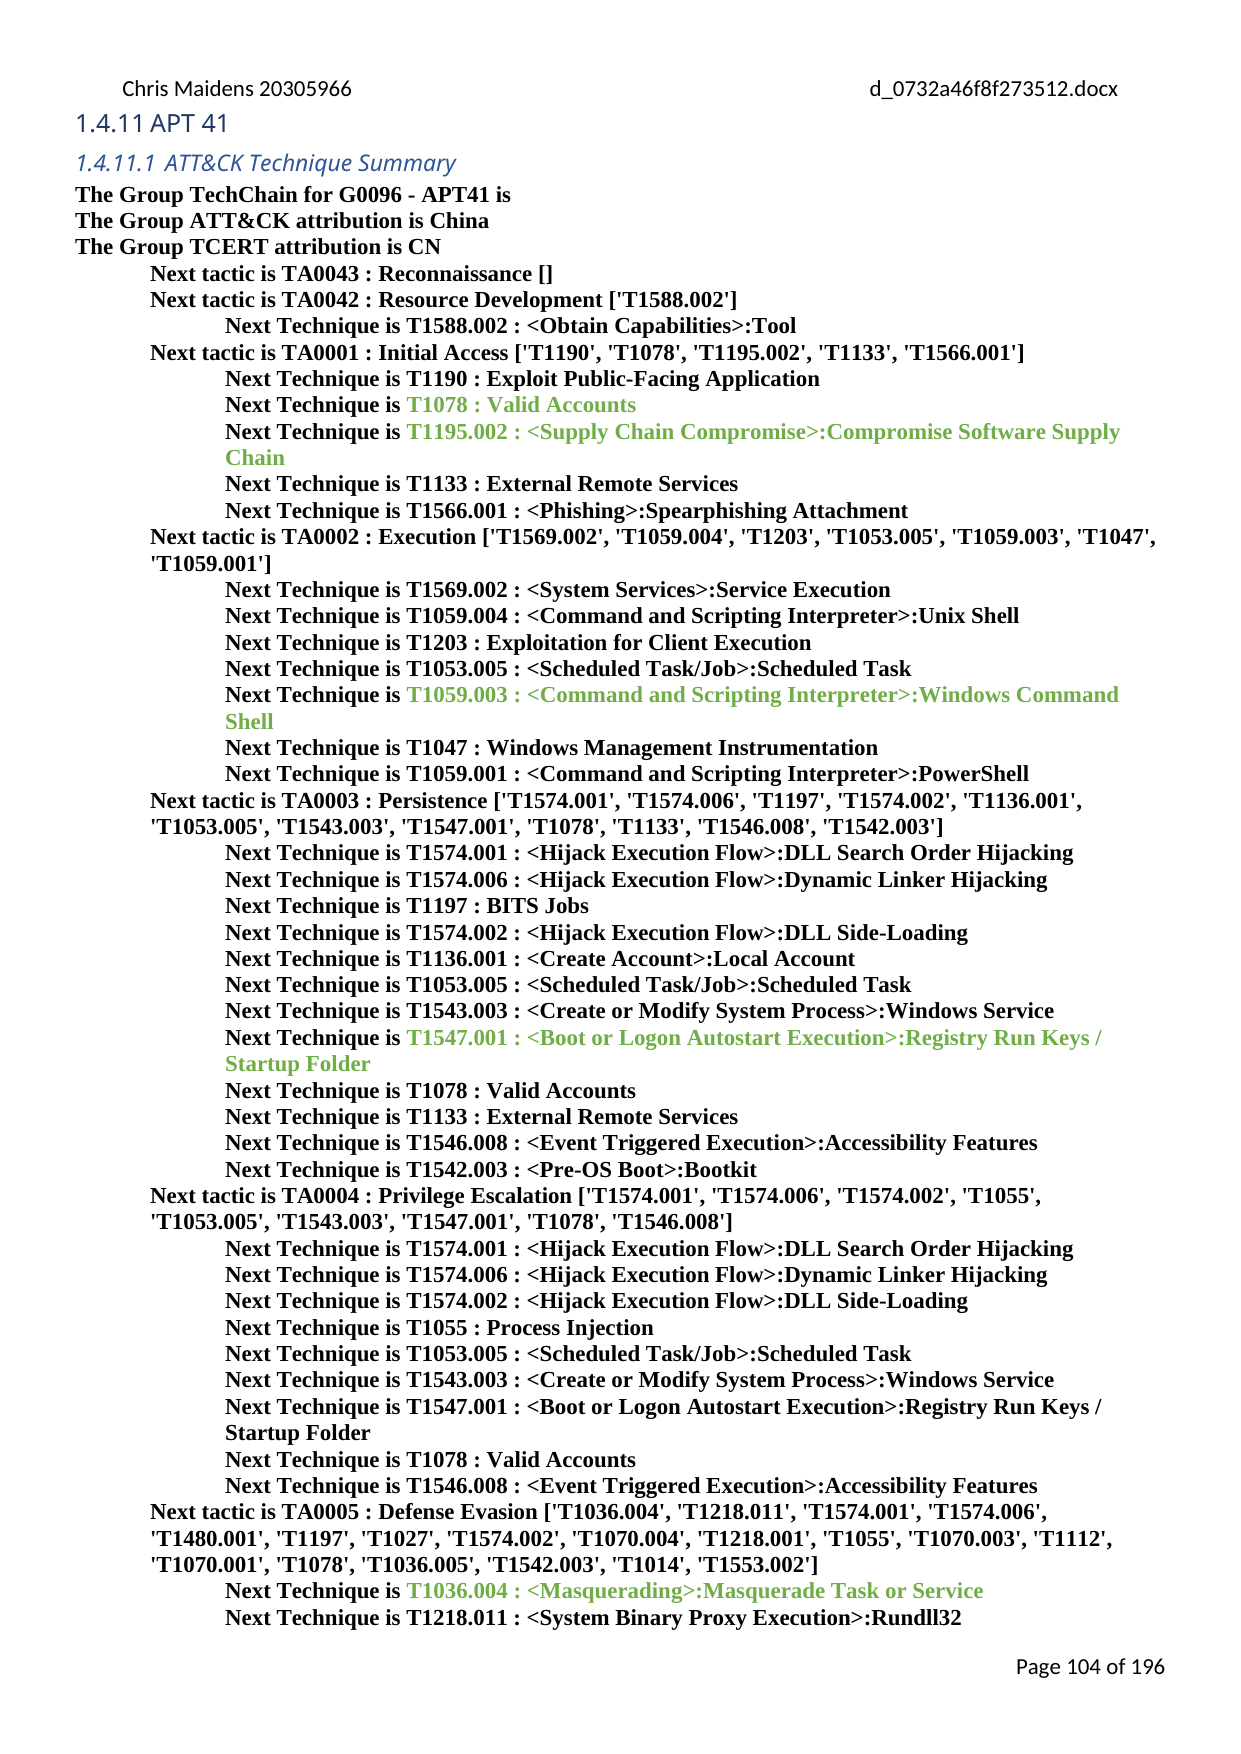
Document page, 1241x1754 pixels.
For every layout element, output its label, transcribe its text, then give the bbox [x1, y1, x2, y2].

text The Group TechChain for G0096 - APT41 is [75, 181, 1165, 207]
text Next Technique is T1190 : Exploit Public-Facing Application [225, 365, 1165, 391]
text Next Technique is T1053.005 : <Scheduled Task/Job>:Scheduled Task [225, 1340, 1165, 1367]
text Next Technique is T1036.004 : <Masquerading>:Masquerade Task or Service [225, 1577, 1165, 1604]
text Next Technique is T1574.002 : <Hijack Execution Flow>:DLL Side-Loading [225, 1287, 1165, 1314]
text Next Technique is T1059.003 : <Command and Scripting Interpreter>:Windows Command Shell [225, 681, 1165, 734]
text Next Technique is T1543.003 : <Create or Modify System Process>:Windows Service [225, 1367, 1165, 1393]
text Next Technique is T1047 : Windows Management Instrumentation [225, 734, 1165, 760]
text Next Technique is T1546.008 : <Event Triggered Execution>:Accessibility Features [225, 1129, 1165, 1156]
text Next tactic is TA0043 : Reconnaissance [] [150, 260, 1165, 286]
text Next Technique is T1059.001 : <Command and Scripting Interpreter>:PowerShell [225, 760, 1165, 787]
text Next Technique is T1543.003 : <Create or Modify System Process>:Windows Service [225, 998, 1165, 1024]
text Next Technique is T1547.001 : <Boot or Logon Autostart Execution>:Registry Run Keys / Startup Folder [225, 1393, 1165, 1446]
text Next Technique is T1574.001 : <Hijack Execution Flow>:DLL Search Order Hijacking [225, 839, 1165, 866]
text Next Technique is T1574.006 : <Hijack Execution Flow>:Dynamic Linker Hijacking [225, 866, 1165, 892]
text Next Technique is T1059.004 : <Command and Scripting Interpreter>:Unix Shell [225, 602, 1165, 629]
text Next Technique is T1133 : External Remote Services [225, 471, 1165, 497]
text Next Technique is T1078 : Valid Accounts [225, 1077, 1165, 1103]
text Next Technique is T1546.008 : <Event Triggered Execution>:Accessibility Features [225, 1472, 1165, 1498]
text Next Technique is T1078 : Valid Accounts [225, 391, 1165, 418]
text Next Technique is T1574.006 : <Hijack Execution Flow>:Dynamic Linker Hijacking [225, 1261, 1165, 1287]
text Next Technique is T1078 : Valid Accounts [225, 1446, 1165, 1472]
text Next tactic is TA0005 : Defense Evasion ['T1036.004', 'T1218.011', 'T1574.001', 'T1574.006', 'T1480.001', 'T1197', 'T1027', 'T1574.002', 'T1070.004', 'T1218.001', 'T1055', 'T1070.003', 'T1112', 'T1070.001', 'T1078', 'T1036.005', 'T1542.003', 'T1014', 'T1553.002'] [150, 1498, 1165, 1577]
text Next Technique is T1569.002 : <System Services>:Service Execution [225, 576, 1165, 602]
text Next Technique is T1574.001 : <Hijack Execution Flow>:DLL Search Order Hijacking [225, 1235, 1165, 1261]
text Next Technique is T1547.001 : <Boot or Logon Autostart Execution>:Registry Run Keys / Startup Folder [225, 1024, 1165, 1077]
text Next tactic is TA0001 : Initial Access ['T1190', 'T1078', 'T1195.002', 'T1133', 'T1566.001'] [150, 339, 1165, 365]
text Next tactic is TA0003 : Persistence ['T1574.001', 'T1574.006', 'T1197', 'T1574.002', 'T1136.001', 'T1053.005', 'T1543.003', 'T1547.001', 'T1078', 'T1133', 'T1546.008', 'T1542.003'] [150, 787, 1165, 839]
text Next tactic is TA0004 : Privilege Escalation ['T1574.001', 'T1574.006', 'T1574.002', 'T1055', 'T1053.005', 'T1543.003', 'T1547.001', 'T1078', 'T1546.008'] [150, 1182, 1165, 1235]
text Next Technique is T1197 : BITS Jobs [225, 892, 1165, 918]
text Next Technique is T1053.005 : <Scheduled Task/Job>:Scheduled Task [225, 971, 1165, 998]
text Next tactic is TA0002 : Execution ['T1569.002', 'T1059.004', 'T1203', 'T1053.005', 'T1059.003', 'T1047', 'T1059.001'] [150, 523, 1165, 576]
subtitle APT 41 [75, 106, 1165, 140]
text Next Technique is T1055 : Process Injection [225, 1314, 1165, 1340]
text Next Technique is T1053.005 : <Scheduled Task/Job>:Scheduled Task [225, 655, 1165, 681]
text Next tactic is TA0042 : Resource Development ['T1588.002'] [150, 286, 1165, 312]
text Next Technique is T1588.002 : <Obtain Capabilities>:Tool [225, 312, 1165, 339]
text Next Technique is T1195.002 : <Supply Chain Compromise>:Compromise Software Supply Chain [225, 418, 1165, 471]
subtitle ATT&CK Technique Summary [75, 147, 1165, 178]
text Next Technique is T1136.001 : <Create Account>:Local Account [225, 945, 1165, 971]
text The Group TCERT attribution is CN [75, 233, 1165, 260]
text Next Technique is T1566.001 : <Phishing>:Spearphishing Attachment [225, 497, 1165, 523]
text Next Technique is T1133 : External Remote Services [225, 1103, 1165, 1129]
text Next Technique is T1203 : Exploitation for Client Execution [225, 629, 1165, 655]
text Next Technique is T1542.003 : <Pre-OS Boot>:Bootkit [225, 1156, 1165, 1182]
text Next Technique is T1574.002 : <Hijack Execution Flow>:DLL Side-Loading [225, 918, 1165, 945]
text The Group ATT&CK attribution is China [75, 207, 1165, 233]
text Next Technique is T1218.011 : <System Binary Proxy Execution>:Rundll32 [225, 1604, 1165, 1630]
